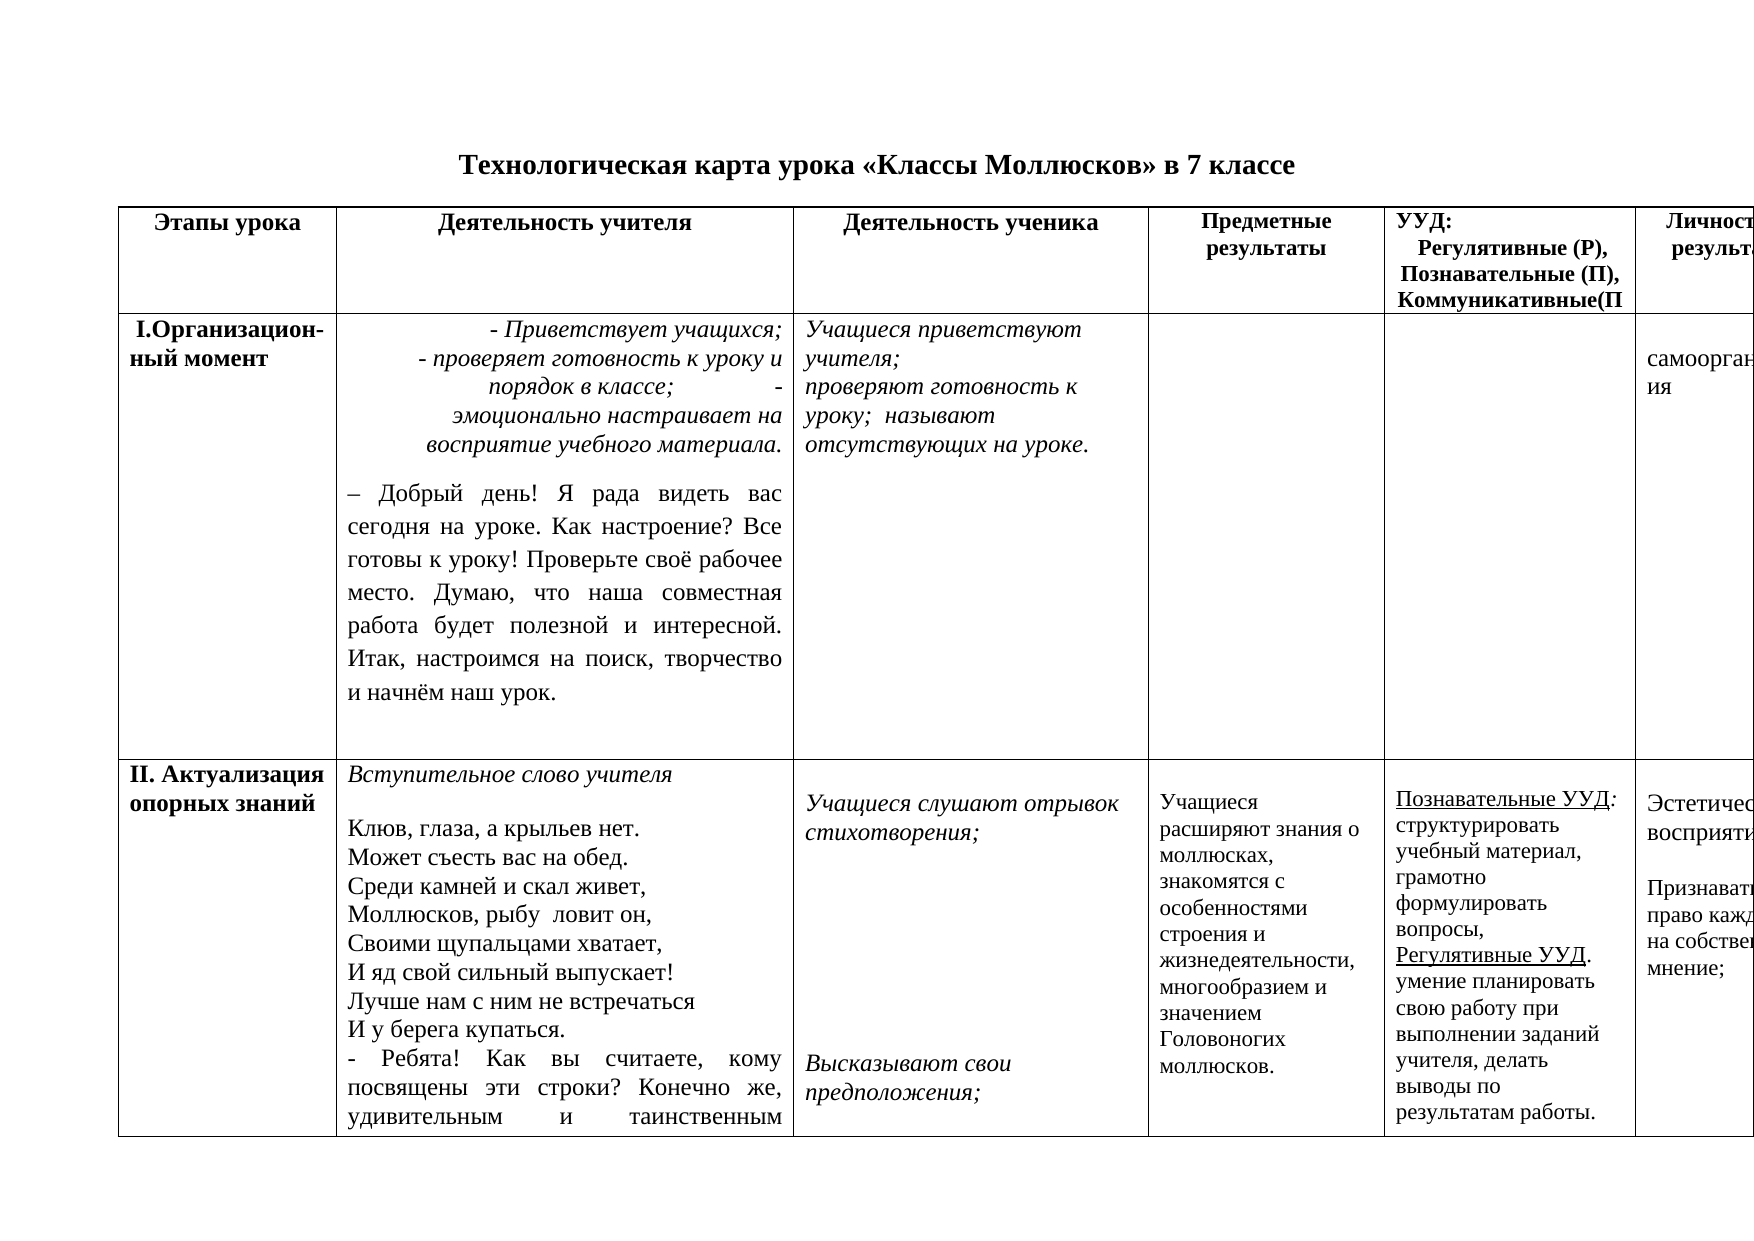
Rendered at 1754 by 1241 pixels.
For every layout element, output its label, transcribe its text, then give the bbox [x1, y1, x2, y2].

table_cell самоорганизация [1636, 314, 1753, 758]
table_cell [119, 760, 336, 1136]
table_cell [1385, 760, 1635, 1136]
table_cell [337, 760, 793, 1136]
table_cell - Приветствует учащихся; - проверяет готовность к уроку и порядок в классе; - эмоционально настраивает на восприятие учебного материала. – Добрый день! Я рада видеть вас сегодня на уроке. Как настроение? Все готовы к уроку! Проверьте своё рабочее место. Думаю, что наша совместная работа будет полезной и интересной. Итак, настроимся на поиск, творчество и начнём наш урок. [337, 314, 793, 758]
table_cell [1636, 760, 1753, 1136]
table_header Личностные результаты [1636, 208, 1753, 313]
table_header Предметные результаты [1149, 208, 1384, 313]
table_header Этапы урока [119, 208, 336, 313]
table_header Деятельность учителя [337, 208, 793, 313]
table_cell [1149, 760, 1384, 1136]
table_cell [794, 760, 1148, 1136]
table_cell [1385, 314, 1635, 758]
text Технологическая карта урока «Классы Моллюсков» в 7 классе [118, 147, 1636, 181]
table_cell [1149, 314, 1384, 758]
table_header УУД: Регулятивные (Р), Познавательные (П), Коммуникативные(П [1385, 208, 1635, 313]
table_header Деятельность ученика [794, 208, 1148, 313]
table_cell Учащиеся приветствуют учителя; проверяют готовность к уроку; называют отсутствующих на уроке. [794, 314, 1148, 758]
table_cell I.Организацион- ный момент [119, 314, 336, 758]
